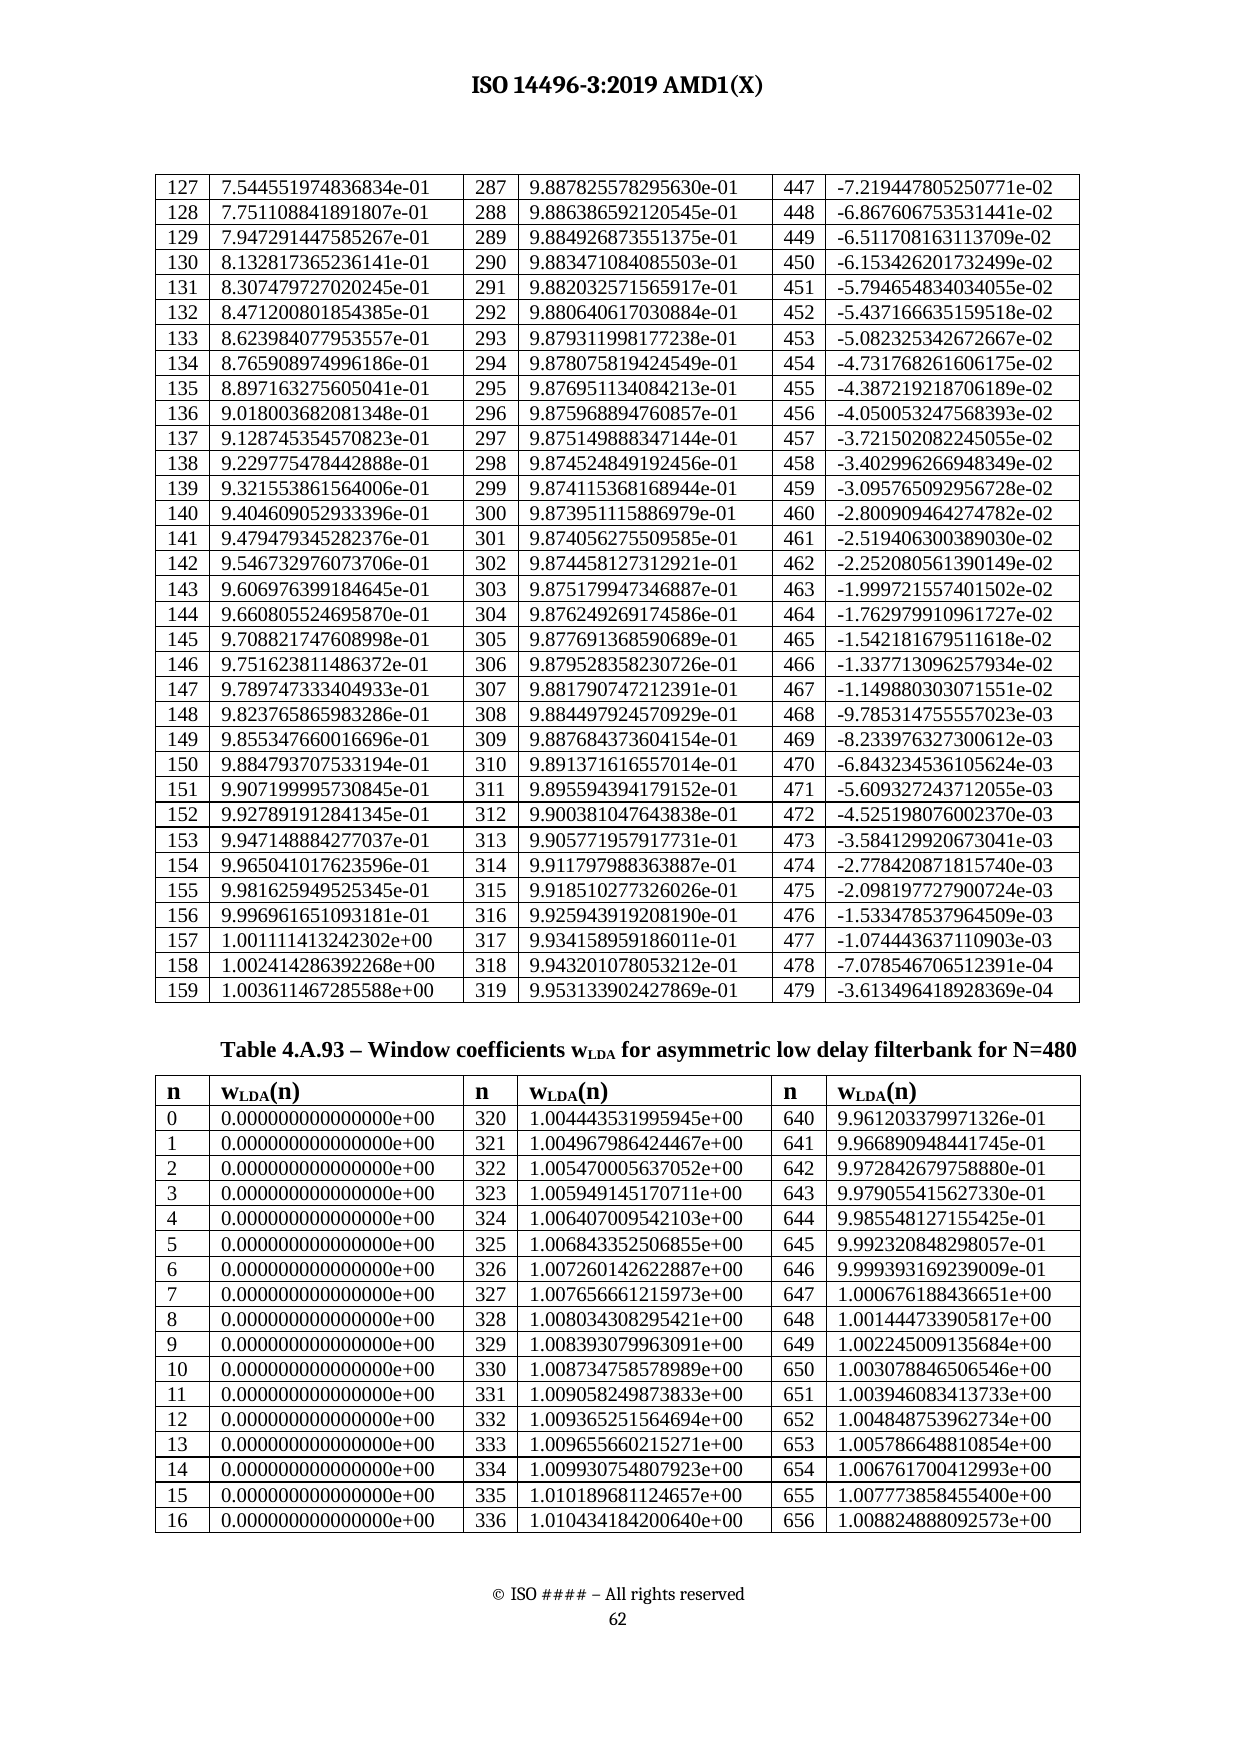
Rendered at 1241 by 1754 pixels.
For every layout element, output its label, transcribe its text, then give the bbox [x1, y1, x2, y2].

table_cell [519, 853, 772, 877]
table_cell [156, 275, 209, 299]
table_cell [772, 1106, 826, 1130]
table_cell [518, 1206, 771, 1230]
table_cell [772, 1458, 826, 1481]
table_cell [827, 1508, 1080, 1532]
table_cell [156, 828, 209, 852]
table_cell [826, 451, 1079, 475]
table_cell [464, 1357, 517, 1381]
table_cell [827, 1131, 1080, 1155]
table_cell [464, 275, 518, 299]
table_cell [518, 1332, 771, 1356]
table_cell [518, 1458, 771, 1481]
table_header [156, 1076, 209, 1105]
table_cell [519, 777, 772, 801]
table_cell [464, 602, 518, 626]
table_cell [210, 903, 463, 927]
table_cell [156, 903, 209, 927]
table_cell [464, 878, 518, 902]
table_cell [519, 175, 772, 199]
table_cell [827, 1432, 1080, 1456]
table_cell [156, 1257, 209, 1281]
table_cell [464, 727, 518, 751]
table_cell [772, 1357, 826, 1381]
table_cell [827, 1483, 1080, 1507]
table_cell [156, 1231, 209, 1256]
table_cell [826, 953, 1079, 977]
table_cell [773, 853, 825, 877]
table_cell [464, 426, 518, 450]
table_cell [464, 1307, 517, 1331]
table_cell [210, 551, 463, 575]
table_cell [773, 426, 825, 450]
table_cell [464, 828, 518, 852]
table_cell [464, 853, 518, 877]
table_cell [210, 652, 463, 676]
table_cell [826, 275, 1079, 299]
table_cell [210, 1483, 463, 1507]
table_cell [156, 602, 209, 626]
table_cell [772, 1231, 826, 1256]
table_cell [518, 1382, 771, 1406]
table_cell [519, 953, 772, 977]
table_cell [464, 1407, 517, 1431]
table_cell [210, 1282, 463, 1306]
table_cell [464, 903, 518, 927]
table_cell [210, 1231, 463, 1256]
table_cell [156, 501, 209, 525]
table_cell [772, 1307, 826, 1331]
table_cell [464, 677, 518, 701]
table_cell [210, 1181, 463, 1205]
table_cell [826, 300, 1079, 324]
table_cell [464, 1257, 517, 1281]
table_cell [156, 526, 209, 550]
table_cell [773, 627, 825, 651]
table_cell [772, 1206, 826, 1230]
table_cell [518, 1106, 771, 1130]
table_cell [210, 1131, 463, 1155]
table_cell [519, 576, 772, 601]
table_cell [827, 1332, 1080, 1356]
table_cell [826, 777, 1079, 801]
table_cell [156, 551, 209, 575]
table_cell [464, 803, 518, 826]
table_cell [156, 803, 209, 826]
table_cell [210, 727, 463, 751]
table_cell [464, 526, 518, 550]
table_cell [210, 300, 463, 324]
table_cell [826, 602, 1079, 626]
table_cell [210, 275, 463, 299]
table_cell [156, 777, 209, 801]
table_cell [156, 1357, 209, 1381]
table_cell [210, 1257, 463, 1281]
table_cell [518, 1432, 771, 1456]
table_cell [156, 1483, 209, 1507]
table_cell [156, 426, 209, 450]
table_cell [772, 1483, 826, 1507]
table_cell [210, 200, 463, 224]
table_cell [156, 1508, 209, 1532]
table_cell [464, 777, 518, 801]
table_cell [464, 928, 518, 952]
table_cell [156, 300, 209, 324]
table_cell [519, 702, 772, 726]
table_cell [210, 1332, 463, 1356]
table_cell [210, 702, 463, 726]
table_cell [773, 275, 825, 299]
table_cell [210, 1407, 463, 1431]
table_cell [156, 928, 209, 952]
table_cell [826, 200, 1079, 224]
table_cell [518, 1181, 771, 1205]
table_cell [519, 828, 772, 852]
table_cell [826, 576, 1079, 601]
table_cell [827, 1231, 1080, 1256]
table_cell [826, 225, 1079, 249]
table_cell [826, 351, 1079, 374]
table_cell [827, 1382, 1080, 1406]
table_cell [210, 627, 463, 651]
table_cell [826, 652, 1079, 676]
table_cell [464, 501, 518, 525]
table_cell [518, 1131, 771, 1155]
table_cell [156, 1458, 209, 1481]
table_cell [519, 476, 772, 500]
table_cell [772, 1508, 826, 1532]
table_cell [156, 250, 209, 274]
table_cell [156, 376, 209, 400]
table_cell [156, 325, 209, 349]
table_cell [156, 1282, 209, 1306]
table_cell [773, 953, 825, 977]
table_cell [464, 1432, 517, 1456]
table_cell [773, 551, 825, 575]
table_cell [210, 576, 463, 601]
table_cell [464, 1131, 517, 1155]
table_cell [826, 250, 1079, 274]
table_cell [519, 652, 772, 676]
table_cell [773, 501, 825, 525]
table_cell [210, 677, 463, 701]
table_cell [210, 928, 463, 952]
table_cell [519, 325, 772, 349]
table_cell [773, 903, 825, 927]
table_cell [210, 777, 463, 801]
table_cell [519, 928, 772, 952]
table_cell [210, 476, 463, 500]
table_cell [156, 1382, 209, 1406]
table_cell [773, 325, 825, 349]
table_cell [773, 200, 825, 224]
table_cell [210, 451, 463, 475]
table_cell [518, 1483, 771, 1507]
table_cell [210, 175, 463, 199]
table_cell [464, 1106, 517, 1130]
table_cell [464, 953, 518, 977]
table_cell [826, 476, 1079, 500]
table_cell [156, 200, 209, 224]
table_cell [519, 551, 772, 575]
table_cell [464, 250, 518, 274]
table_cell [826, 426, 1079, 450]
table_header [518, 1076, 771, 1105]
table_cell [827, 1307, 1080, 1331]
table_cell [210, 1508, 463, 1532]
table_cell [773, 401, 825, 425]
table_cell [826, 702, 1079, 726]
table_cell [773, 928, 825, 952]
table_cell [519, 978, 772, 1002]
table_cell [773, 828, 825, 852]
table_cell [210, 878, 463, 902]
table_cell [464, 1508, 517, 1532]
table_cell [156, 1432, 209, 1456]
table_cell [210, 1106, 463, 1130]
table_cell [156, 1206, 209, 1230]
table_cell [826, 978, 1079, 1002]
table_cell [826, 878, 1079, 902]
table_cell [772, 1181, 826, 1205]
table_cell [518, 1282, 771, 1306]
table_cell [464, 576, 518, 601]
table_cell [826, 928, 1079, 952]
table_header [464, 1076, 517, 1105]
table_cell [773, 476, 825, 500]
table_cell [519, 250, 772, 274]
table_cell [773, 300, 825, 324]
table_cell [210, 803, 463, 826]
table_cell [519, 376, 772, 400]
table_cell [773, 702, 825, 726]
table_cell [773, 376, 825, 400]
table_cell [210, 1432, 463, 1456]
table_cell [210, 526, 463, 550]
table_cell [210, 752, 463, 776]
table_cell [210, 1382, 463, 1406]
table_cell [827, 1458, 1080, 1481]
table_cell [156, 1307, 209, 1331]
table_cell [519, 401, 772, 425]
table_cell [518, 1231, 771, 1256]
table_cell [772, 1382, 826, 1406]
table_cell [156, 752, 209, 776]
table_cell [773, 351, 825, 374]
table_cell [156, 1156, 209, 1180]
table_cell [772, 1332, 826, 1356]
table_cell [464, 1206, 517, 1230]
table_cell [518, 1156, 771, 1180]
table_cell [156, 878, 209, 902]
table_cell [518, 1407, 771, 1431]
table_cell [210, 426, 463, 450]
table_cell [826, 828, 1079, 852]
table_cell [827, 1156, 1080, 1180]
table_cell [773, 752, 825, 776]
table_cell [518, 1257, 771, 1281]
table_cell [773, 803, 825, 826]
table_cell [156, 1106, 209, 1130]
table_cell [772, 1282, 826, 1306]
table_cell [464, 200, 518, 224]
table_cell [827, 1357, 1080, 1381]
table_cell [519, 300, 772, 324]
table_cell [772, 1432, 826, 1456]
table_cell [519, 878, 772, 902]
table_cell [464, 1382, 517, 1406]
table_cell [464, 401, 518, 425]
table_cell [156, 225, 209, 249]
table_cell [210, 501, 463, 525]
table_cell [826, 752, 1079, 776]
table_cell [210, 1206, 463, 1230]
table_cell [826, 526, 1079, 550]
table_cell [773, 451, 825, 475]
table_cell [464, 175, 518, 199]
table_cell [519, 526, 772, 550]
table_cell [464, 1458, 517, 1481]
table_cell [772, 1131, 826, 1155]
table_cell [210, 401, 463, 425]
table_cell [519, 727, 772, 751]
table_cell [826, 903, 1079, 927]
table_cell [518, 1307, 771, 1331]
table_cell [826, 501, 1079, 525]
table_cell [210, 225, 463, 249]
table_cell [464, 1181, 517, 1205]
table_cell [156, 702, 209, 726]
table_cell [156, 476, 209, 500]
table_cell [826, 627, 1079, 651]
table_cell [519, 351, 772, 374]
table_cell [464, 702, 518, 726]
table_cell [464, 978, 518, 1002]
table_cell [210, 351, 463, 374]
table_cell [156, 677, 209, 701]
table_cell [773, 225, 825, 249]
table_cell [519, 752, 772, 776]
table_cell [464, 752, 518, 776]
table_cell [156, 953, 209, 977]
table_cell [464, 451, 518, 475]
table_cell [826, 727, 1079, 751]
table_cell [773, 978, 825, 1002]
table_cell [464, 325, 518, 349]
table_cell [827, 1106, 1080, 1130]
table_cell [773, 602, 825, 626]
text Table 4.A.93 – Window coefficients wLDA for asymmetric low delay filterbank for N=480 [220, 1036, 1090, 1063]
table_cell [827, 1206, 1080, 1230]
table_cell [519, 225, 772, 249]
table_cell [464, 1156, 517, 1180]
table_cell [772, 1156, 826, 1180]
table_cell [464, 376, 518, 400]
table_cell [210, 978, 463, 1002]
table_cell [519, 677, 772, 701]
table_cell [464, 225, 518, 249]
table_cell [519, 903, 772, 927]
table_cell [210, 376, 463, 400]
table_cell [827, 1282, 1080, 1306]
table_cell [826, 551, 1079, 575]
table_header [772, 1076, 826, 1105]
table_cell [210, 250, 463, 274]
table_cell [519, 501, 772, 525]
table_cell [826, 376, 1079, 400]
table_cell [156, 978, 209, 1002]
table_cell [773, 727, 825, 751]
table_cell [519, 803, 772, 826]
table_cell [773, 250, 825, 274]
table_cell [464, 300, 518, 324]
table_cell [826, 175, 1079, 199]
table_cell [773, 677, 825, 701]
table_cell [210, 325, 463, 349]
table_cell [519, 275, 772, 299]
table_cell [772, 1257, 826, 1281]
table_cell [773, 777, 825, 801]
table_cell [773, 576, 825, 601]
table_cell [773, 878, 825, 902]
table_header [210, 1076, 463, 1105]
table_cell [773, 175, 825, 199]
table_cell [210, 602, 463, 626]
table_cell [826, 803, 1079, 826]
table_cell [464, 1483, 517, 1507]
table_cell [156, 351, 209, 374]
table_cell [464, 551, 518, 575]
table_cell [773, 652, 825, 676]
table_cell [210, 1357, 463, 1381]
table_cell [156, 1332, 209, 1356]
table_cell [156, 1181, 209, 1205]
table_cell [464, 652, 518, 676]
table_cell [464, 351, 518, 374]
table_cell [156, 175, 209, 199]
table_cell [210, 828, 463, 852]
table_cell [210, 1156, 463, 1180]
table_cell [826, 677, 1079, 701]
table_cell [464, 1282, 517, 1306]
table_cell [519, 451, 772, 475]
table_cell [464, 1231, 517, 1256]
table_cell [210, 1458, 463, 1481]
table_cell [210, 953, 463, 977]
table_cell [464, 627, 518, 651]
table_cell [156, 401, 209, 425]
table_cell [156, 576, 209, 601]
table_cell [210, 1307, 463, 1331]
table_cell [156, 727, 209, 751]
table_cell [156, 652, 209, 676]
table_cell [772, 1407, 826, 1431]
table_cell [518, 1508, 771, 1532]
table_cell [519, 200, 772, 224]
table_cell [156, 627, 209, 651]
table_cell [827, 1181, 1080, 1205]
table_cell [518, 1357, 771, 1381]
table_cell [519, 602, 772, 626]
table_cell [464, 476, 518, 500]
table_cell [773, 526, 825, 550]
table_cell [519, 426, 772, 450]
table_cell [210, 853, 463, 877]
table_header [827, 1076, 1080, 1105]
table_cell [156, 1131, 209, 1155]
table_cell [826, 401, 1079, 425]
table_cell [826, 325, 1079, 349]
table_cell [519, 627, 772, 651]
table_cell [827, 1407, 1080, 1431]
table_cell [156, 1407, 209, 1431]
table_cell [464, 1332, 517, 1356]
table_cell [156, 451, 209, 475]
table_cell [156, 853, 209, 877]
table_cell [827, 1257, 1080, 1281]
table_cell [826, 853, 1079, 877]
